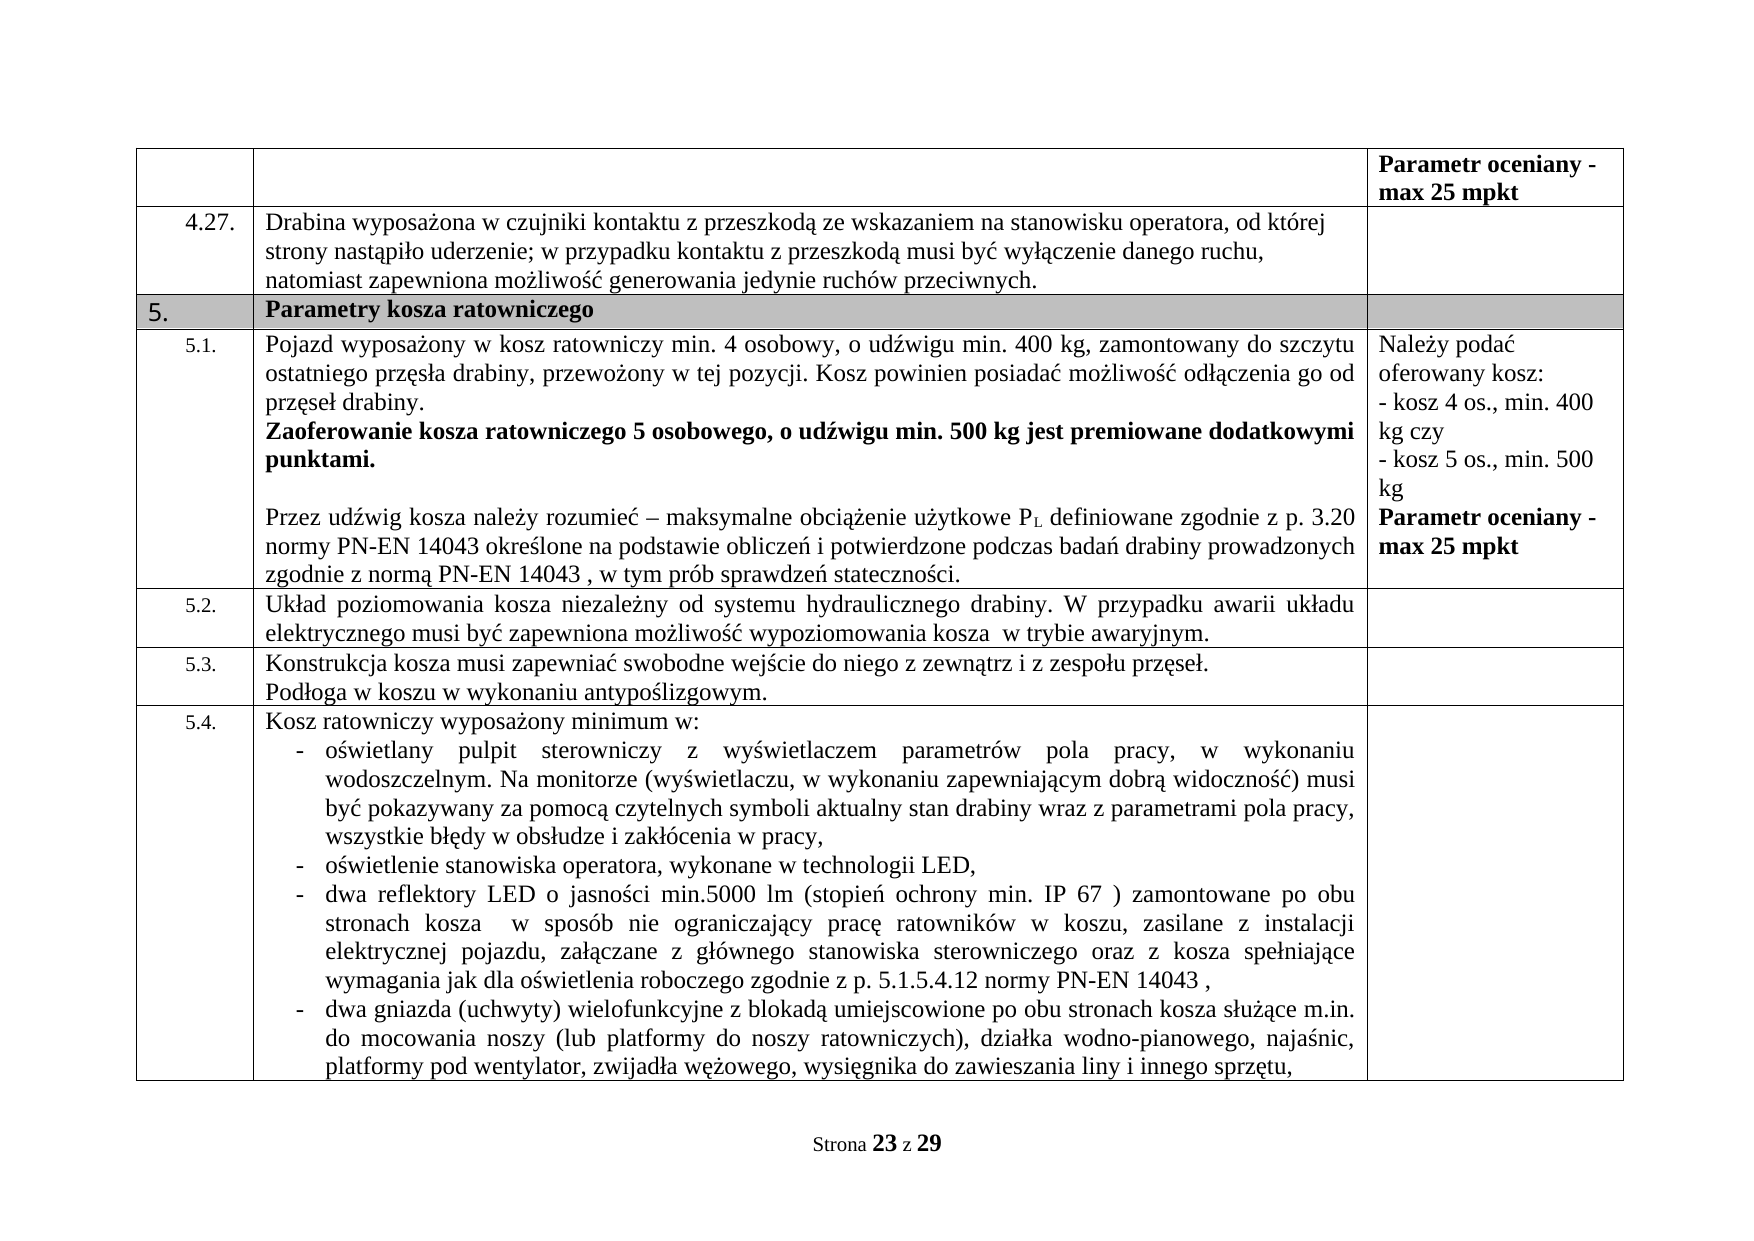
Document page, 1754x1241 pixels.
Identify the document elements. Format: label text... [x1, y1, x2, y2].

table_cell Parametry kosza ratowniczego [254, 295, 1367, 328]
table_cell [1368, 149, 1623, 206]
table_cell Pojazd wyposażony w kosz ratowniczy min. 4 osobowy, o udźwigu min. 400 kg, zamontowany do szczytu ostatniego przęsła drabiny, przewożony w tej pozycji. Kosz powinien posiadać możliwość odłączenia go od przęseł drabiny. Zaoferowanie kosza ratowniczego 5 osobowego, o udźwigu min. 500 kg jest premiowane dodatkowymi punktami. Przez udźwig kosza należy rozumieć – maksymalne obciążenie użytkowe PL definiowane zgodnie z p. 3.20 normy PN-EN 14043 określone na podstawie obliczeń i potwierdzone podczas badań drabiny prowadzonych zgodnie z normą PN-EN 14043 , w tym prób sprawdzeń stateczności. [254, 330, 1367, 588]
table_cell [254, 706, 1367, 1080]
table_cell Należy podać oferowany kosz: - kosz 4 os., min. 400 kg czy - kosz 5 os., min. 500 kg Parametr oceniany - max 25 mpkt [1368, 330, 1623, 588]
table_cell [137, 706, 253, 1080]
table_cell [1368, 648, 1623, 705]
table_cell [254, 149, 1367, 206]
table_cell [137, 589, 253, 647]
table_cell [1368, 589, 1623, 647]
table_cell 5. [137, 295, 253, 328]
table_cell [137, 149, 253, 206]
table_cell Konstrukcja kosza musi zapewniać swobodne wejście do niego z zewnątrz i z zespołu przęseł. Podłoga w koszu w wykonaniu antypoślizgowym. [254, 648, 1367, 705]
table_cell [137, 330, 253, 588]
table_cell Drabina wyposażona w czujniki kontaktu z przeszkodą ze wskazaniem na stanowisku operatora, od której strony nastąpiło uderzenie; w przypadku kontaktu z przeszkodą musi być wyłączenie danego ruchu, natomiast zapewniona możliwość generowania jedynie ruchów przeciwnych. [254, 207, 1367, 293]
table_cell [1368, 207, 1623, 293]
table_cell [1368, 706, 1623, 1080]
table_cell Układ poziomowania kosza niezależny od systemu hydraulicznego drabiny. W przypadku awarii układu elektrycznego musi być zapewniona możliwość wypoziomowania kosza w trybie awaryjnym. [254, 589, 1367, 647]
table_cell [1368, 295, 1623, 328]
table_cell [137, 207, 253, 293]
table_cell [137, 648, 253, 705]
